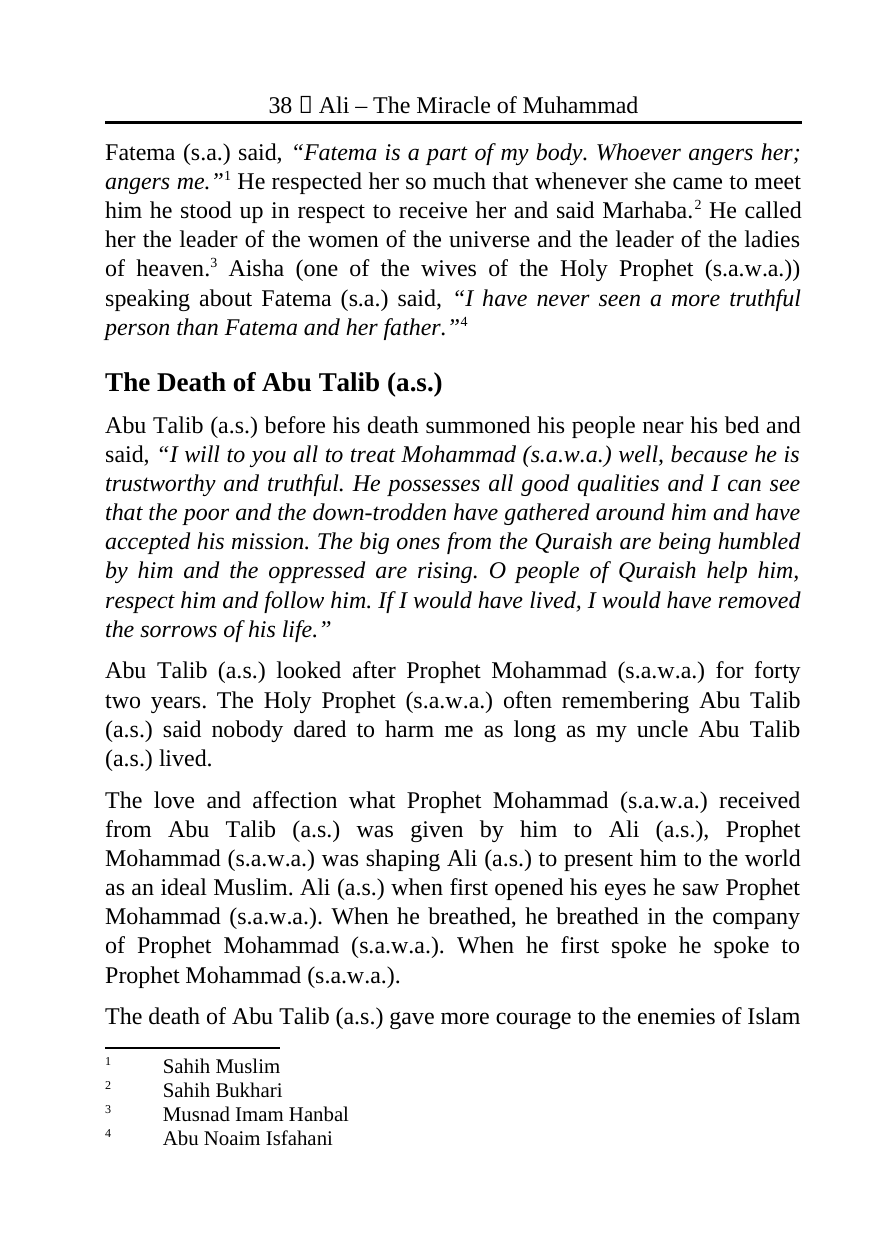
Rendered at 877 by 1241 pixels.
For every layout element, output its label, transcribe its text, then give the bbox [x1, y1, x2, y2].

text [105, 137, 802, 341]
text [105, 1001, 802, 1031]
text Abu Talib (a.s.) looked after Prophet Mohammad (s.a.w.a.) for forty two years. The Holy Prophet (s.a.w.a.) often remembering Abu Talib (a.s.) said nobody dared to harm me as long as my uncle Abu Talib (a.s.) lived. [105, 656, 802, 772]
text Abu Talib (a.s.) before his death summoned his people near his bed and said, “I will to you all to treat Mohammad (s.a.w.a.) well, because he is trustworthy and truthful. He possesses all good qualities and I can see that the poor and the down-trodden have gathered around him and have accepted his mission. The big ones from the Quraish are being humbled by him and the oppressed are rising. O people of Quraish help him, respect him and follow him. If I would have lived, I would have removed the sorrows of his life.” [105, 410, 802, 643]
text The love and affection what Prophet Mohammad (s.a.w.a.) received from Abu Talib (a.s.) was given by him to Ali (a.s.), Prophet Mohammad (s.a.w.a.) was shaping Ali (a.s.) to present him to the world as an ideal Muslim. Ali (a.s.) when first opened his eyes he saw Prophet Mohammad (s.a.w.a.). When he breathed, he breathed in the company of Prophet Mohammad (s.a.w.a.). When he first spoke he spoke to Prophet Mohammad (s.a.w.a.). [105, 785, 802, 989]
subtitle The Death of Abu Talib (a.s.) [105, 366, 802, 397]
